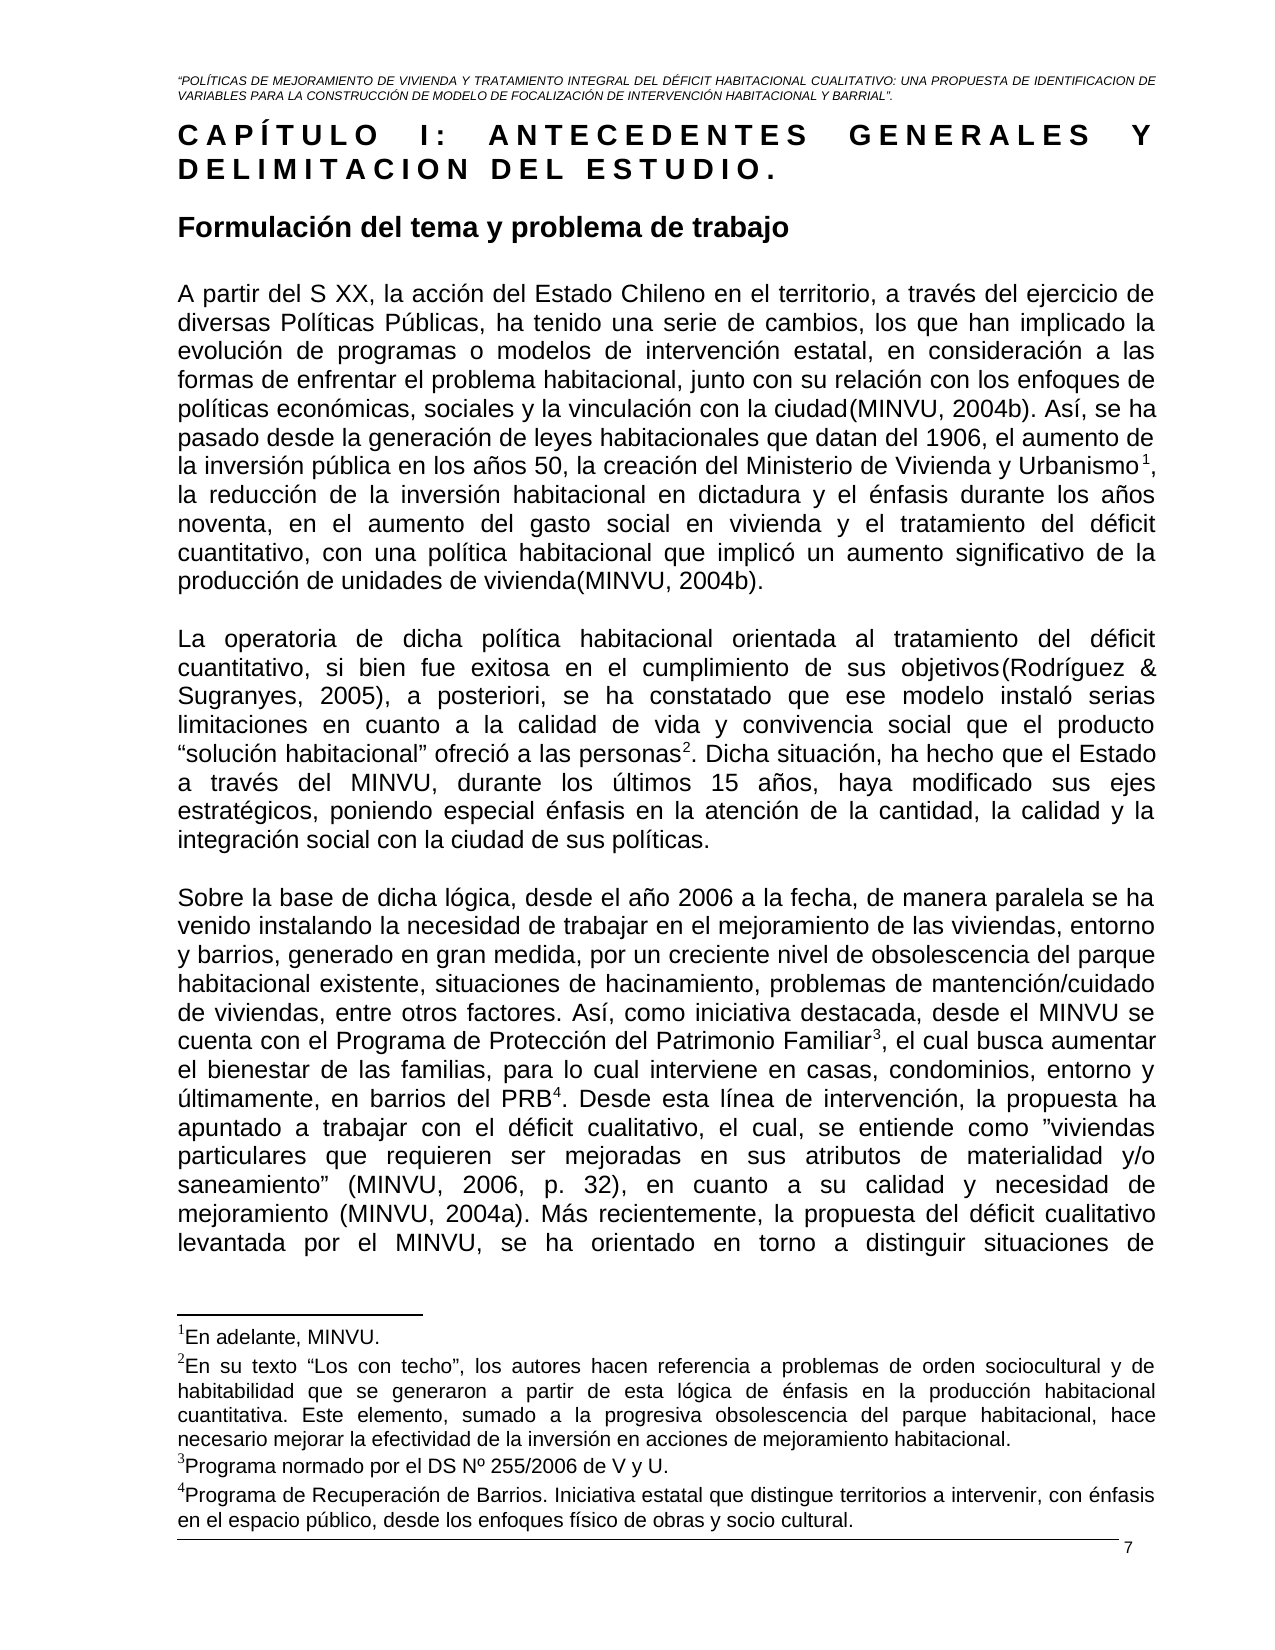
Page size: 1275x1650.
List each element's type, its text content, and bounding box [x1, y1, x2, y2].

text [177, 882, 1157, 1256]
text A partir del S XX, la acción del Estado Chileno en el territorio, a través del ejercicio de diversas Políticas Públicas, ha tenido una serie de cambios, los que han implicado la evolución de programas o modelos de intervención estatal, en consideración a las formas de enfrentar el problema habitacional, junto con su relación con los enfoques de políticas económicas, sociales y la vinculación con la ciudad. Así, se ha pasado desde la generación de leyes habitacionales que datan del 1906, el aumento de la inversión pública en los años 50, la creación del Ministerio de Vivienda y Urbanismo, la reducción de la inversión habitacional en dictadura y el énfasis durante los años noventa, en el aumento del gasto social en vivienda y el tratamiento del déficit cuantitativo, con una política habitacional que implicó un aumento significativo de la producción de unidades de vivienda. [177, 279, 1157, 595]
subtitle Formulación del tema y problema de trabajo [177, 210, 1157, 244]
subtitle CAPÍTULO I: ANTECEDENTES GENERALES Y DELIMITACION DEL ESTUDIO. [177, 118, 1152, 185]
text La operatoria de dicha política habitacional orientada al tratamiento del déficit cuantitativo, si bien fue exitosa en el cumplimiento de sus objetivos, a posteriori, se ha constatado que ese modelo instaló serias limitaciones en cuanto a la calidad de vida y convivencia social que el producto “solución habitacional” ofreció a las personas. Dicha situación, ha hecho que el Estado a través del MINVU, durante los últimos 15 años, haya modificado sus ejes estratégicos, poniendo especial énfasis en la atención de la cantidad, la calidad y la integración social con la ciudad de sus políticas. [177, 624, 1157, 854]
